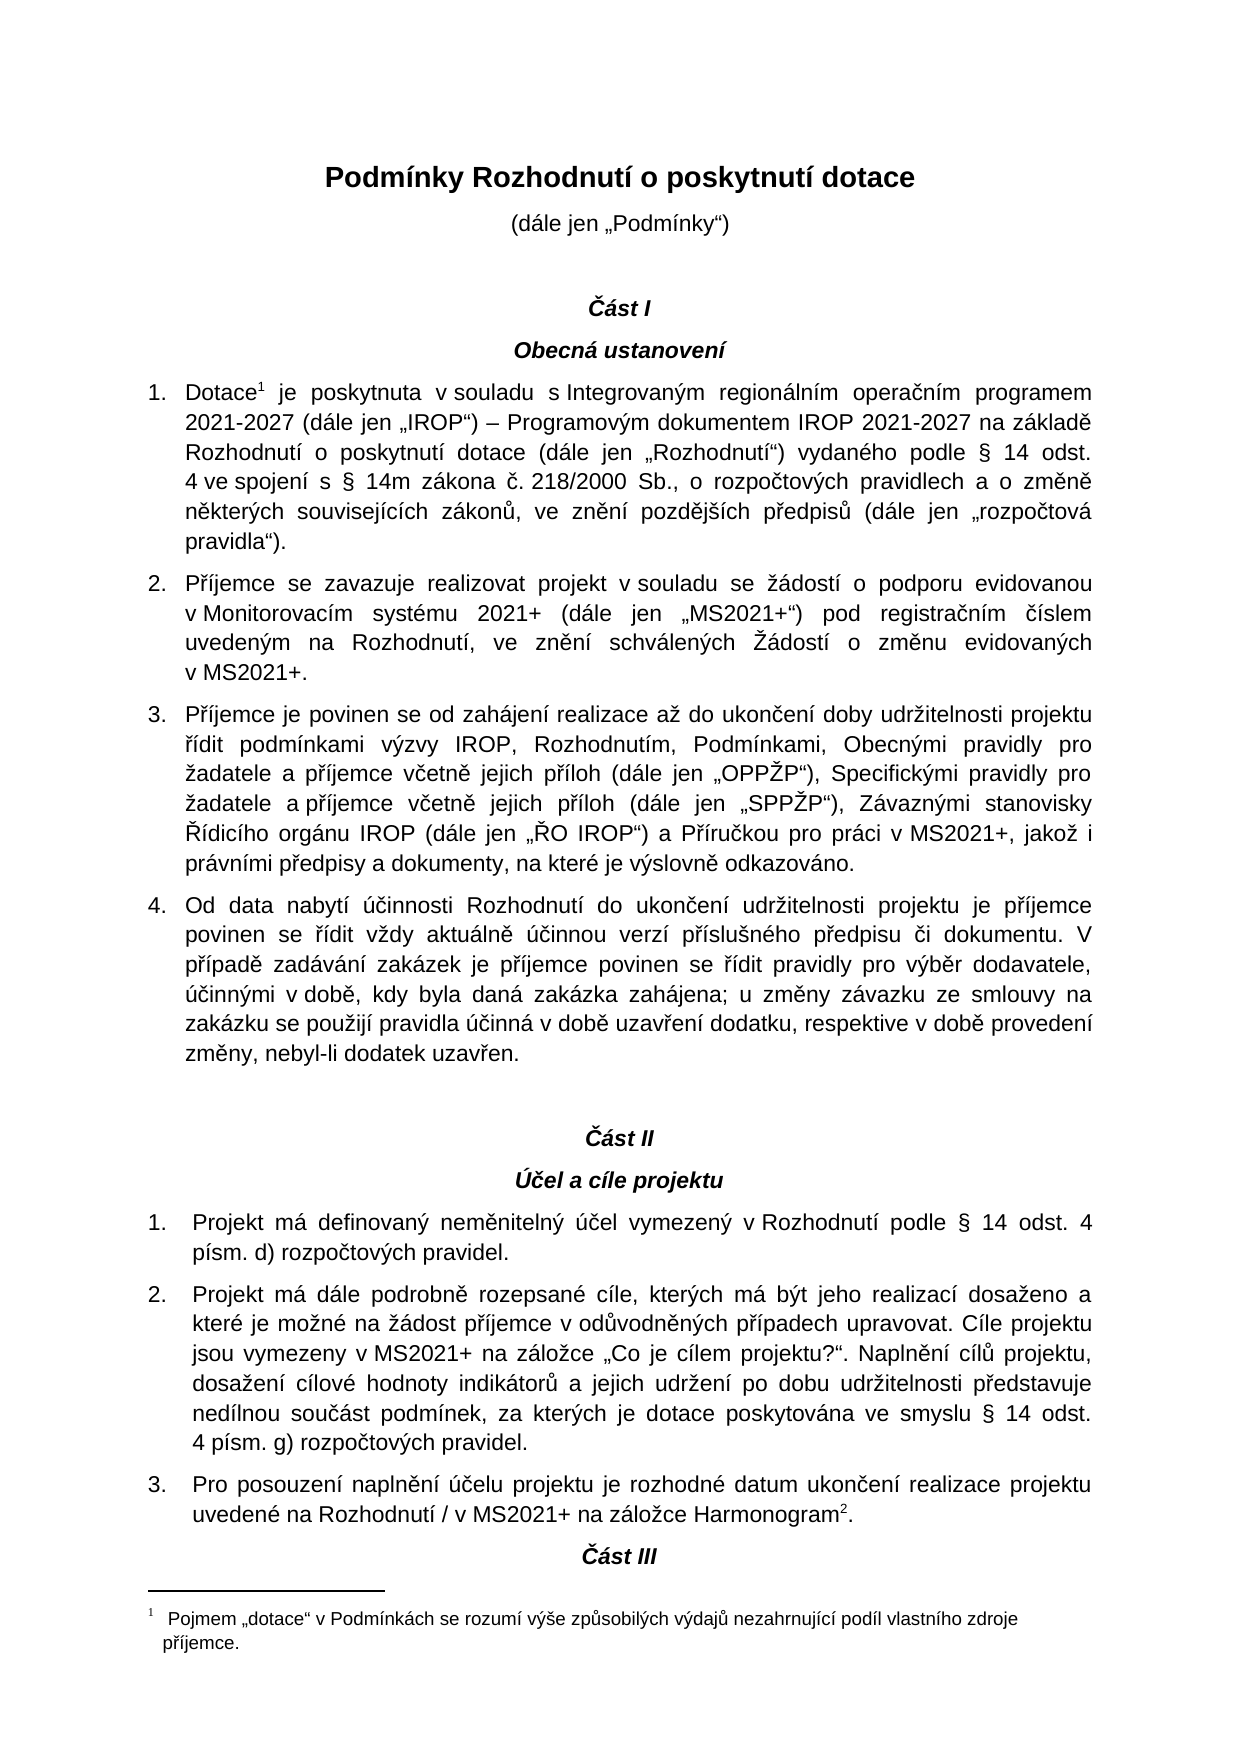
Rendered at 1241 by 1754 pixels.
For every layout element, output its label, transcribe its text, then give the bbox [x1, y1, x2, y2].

list Příjemce je povinen se od zahájení realizace až do ukončení doby udržitelnosti projektu řídit podmínkami výzvy IROP, Rozhodnutím, Podmínkami, Obecnými pravidly pro žadatele a příjemce včetně jejich příloh (dále jen „OPPŽP“), Specifickými pravidly pro žadatele a příjemce včetně jejich příloh (dále jen „SPPŽP“), Závaznými stanovisky Řídicího orgánu IROP (dále jen „ŘO IROP“) a Příručkou pro práci v MS2021+, jakož i právními předpisy a dokumenty, na které je výslovně odkazováno. [148, 701, 1093, 876]
subtitle Část III [148, 1543, 1093, 1569]
subtitle Část II [148, 1124, 1093, 1151]
list Dotace je poskytnuta v souladu s Integrovaným regionálním operačním programem 2021-2027 (dále jen „IROP“) – Programovým dokumentem IROP 2021-2027 na základě Rozhodnutí o poskytnutí dotace (dále jen „Rozhodnutí“) vydaného podle § 14 odst. 4 ve spojení s § 14m zákona č. 218/2000 Sb., o rozpočtových pravidlech a o změně některých souvisejících zákonů, ve znění pozdějších předpisů (dále jen „rozpočtová pravidla“). [148, 379, 1093, 554]
subtitle Část I [148, 295, 1093, 321]
text Účel a cíle projektu [148, 1167, 1093, 1193]
list Příjemce se zavazuje realizovat projekt v souladu se žádostí o podporu evidovanou v Monitorovacím systému 2021+ (dále jen „MS2021+“) pod registračním číslem uvedeným na Rozhodnutí, ve znění schválených Žádostí o změnu evidovaných v MS2021+. [148, 570, 1093, 685]
list Od data nabytí účinnosti Rozhodnutí do ukončení udržitelnosti projektu je příjemce povinen se řídit vždy aktuálně účinnou verzí příslušného předpisu či dokumentu. V případě zadávání zakázek je příjemce povinen se řídit pravidly pro výběr dodavatele, účinnými v době, kdy byla daná zakázka zahájena; u změny závazku ze smlouvy na zakázku se použijí pravidla účinná v době uzavření dodatku, respektive v době provedení změny, nebyl-li dodatek uzavřen. [148, 892, 1093, 1066]
subtitle Obecná ustanovení [148, 337, 1093, 363]
text (dále jen „Podmínky“) [148, 210, 1093, 237]
text Podmínky Rozhodnutí o poskytnutí dotace [148, 160, 1093, 194]
list Projekt má definovaný neměnitelný účel vymezený v Rozhodnutí podle § 14 odst. 4 písm. d) rozpočtových pravidel. [148, 1209, 1093, 1265]
list Pro posouzení naplnění účelu projektu je rozhodné datum ukončení realizace projektu uvedené na Rozhodnutí / v MS2021+ na záložce Harmonogram. [148, 1471, 1093, 1527]
list Projekt má dále podrobně rozepsané cíle, kterých má být jeho realizací dosaženo a které je možné na žádost příjemce v odůvodněných případech upravovat. Cíle projektu jsou vymezeny v MS2021+ na záložce „Co je cílem projektu?“. Naplnění cílů projektu, dosažení cílové hodnoty indikátorů a jejich udržení po dobu udržitelnosti představuje nedílnou součást podmínek, za kterých je dotace poskytována ve smyslu § 14 odst. 4 písm. g) rozpočtových pravidel. [148, 1281, 1093, 1456]
